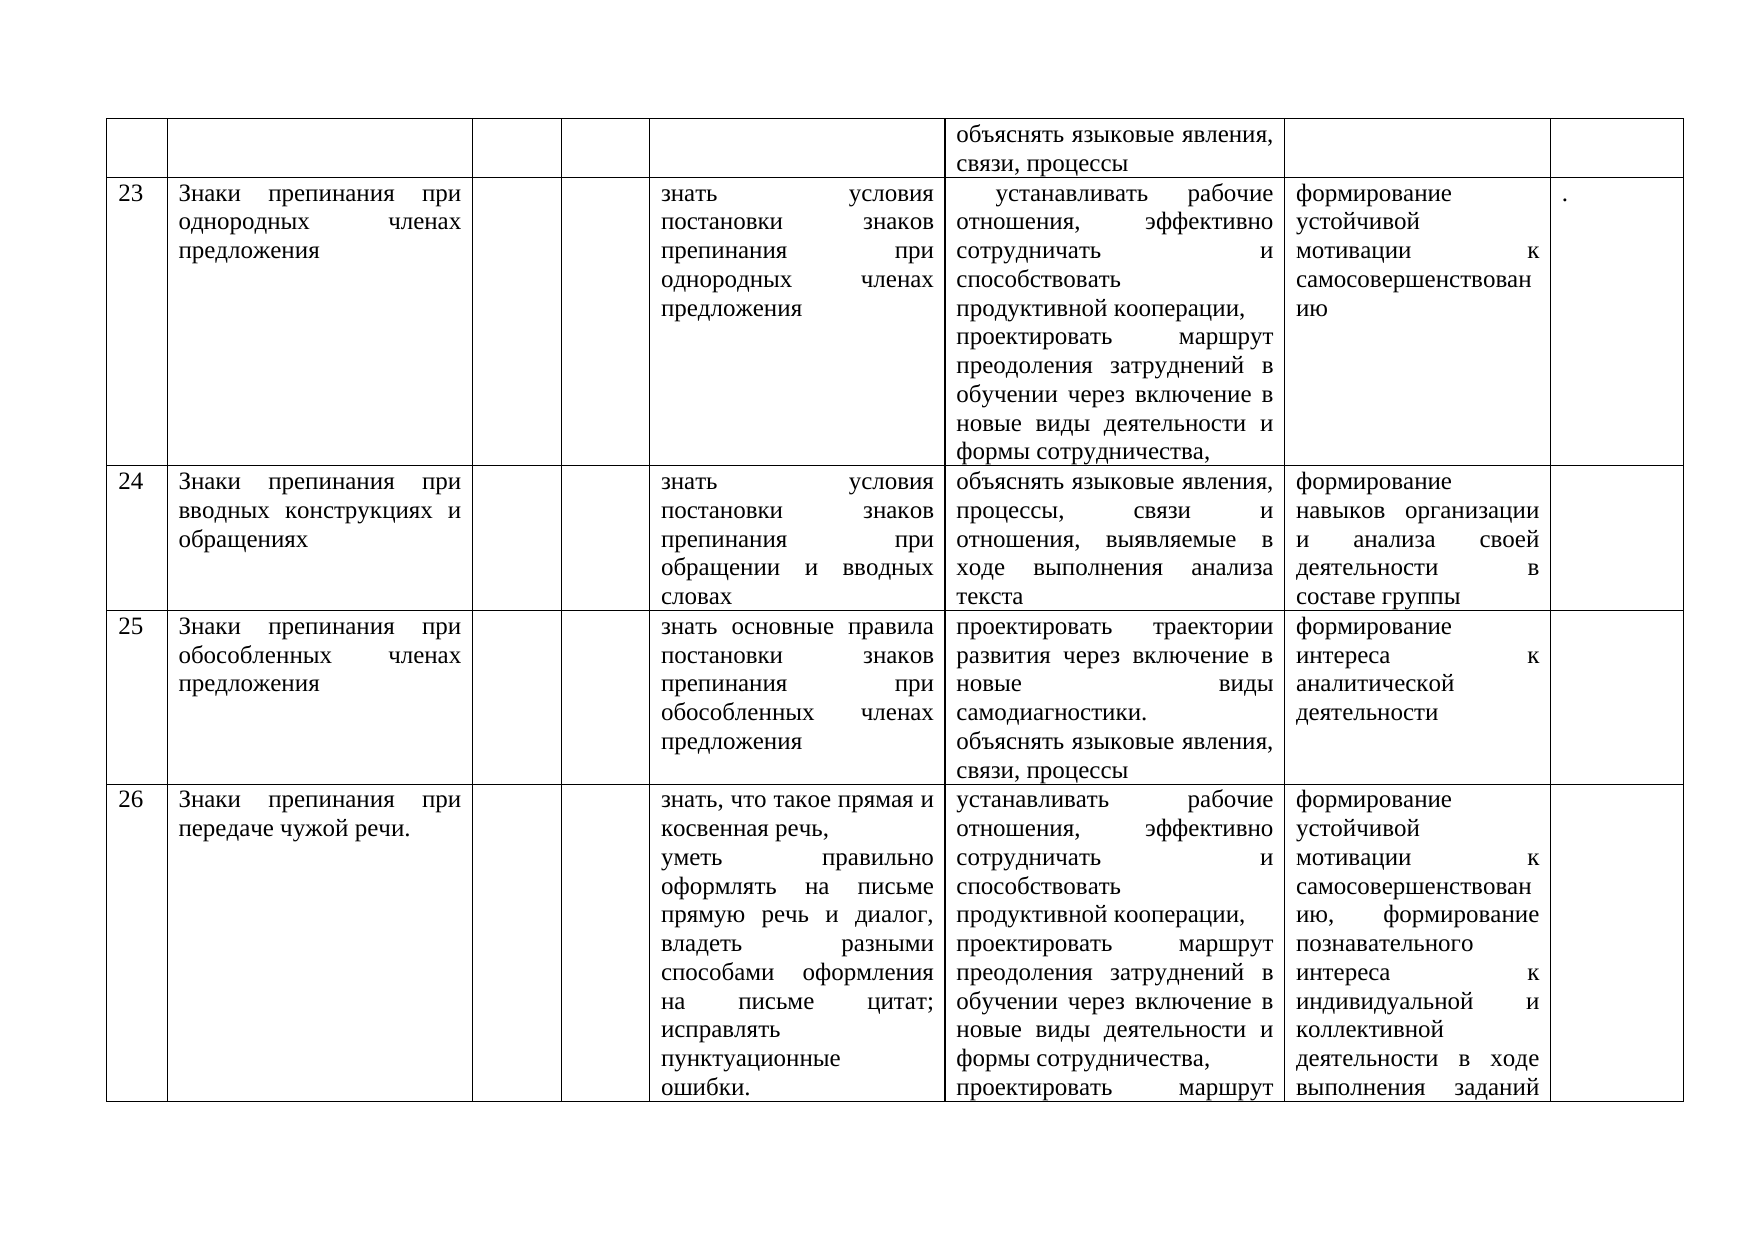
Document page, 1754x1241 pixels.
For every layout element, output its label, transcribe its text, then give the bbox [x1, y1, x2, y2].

table_cell Знаки препинания при обособленных членах предложения [168, 611, 472, 783]
table_cell 25 [107, 611, 167, 783]
table_cell формирование устойчивой мотивации к самосовершенствованию [1285, 178, 1550, 465]
table_cell [473, 785, 561, 1101]
table_cell [1551, 119, 1683, 177]
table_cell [946, 785, 1284, 1101]
table_cell [562, 785, 649, 1101]
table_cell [946, 119, 1284, 177]
table_cell знать основные правила постановки знаков препинания при обособленных членах предложения [650, 611, 944, 783]
table_cell 22 [107, 119, 167, 177]
table_cell формирование интереса к аналитической деятельности [1285, 611, 1550, 783]
table_cell [562, 466, 649, 610]
table_cell [473, 119, 561, 177]
table_cell [1551, 785, 1683, 1101]
table_cell 26 [107, 785, 167, 1101]
table_cell [1551, 611, 1683, 783]
table_cell Знаки препинания при однородных членах предложения [168, 178, 472, 465]
table_cell 24 [107, 466, 167, 610]
table_cell знать условия постановки знаков препинания при обращении и вводных словах [650, 466, 944, 610]
table_cell Знаки препинания при вводных конструкциях и обращениях [168, 466, 472, 610]
table_cell устанавливать рабочие отношения, эффективно сотрудничать и способствовать продуктивной кооперации, проектировать маршрут преодоления затруднений в обучении через включение в новые виды деятельности и формы сотрудничества, [946, 178, 1284, 465]
table_cell [562, 178, 649, 465]
table_cell [1551, 466, 1683, 610]
table_cell [473, 611, 561, 783]
table_cell знать условия постановки знаков препинания при однородных членах предложения [650, 178, 944, 465]
table_cell 23 [107, 178, 167, 465]
table_cell формирование навыков организации и анализа своей деятельности в составе группы [1285, 466, 1550, 610]
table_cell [650, 785, 944, 1101]
table_cell [562, 119, 649, 177]
table_cell [473, 178, 561, 465]
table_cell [168, 119, 472, 177]
table_cell [562, 611, 649, 783]
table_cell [168, 785, 472, 1101]
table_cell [1285, 785, 1550, 1101]
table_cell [650, 119, 944, 177]
table_cell проектировать траектории развития через включение в новые виды самодиагностики. объяснять языковые явления, связи, процессы [946, 611, 1284, 783]
table_cell объяснять языковые явления, процессы, связи и отношения, выявляемые в ходе выполнения анализа текста [946, 466, 1284, 610]
table_cell . [1551, 178, 1683, 465]
table_cell [473, 466, 561, 610]
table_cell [1285, 119, 1550, 177]
